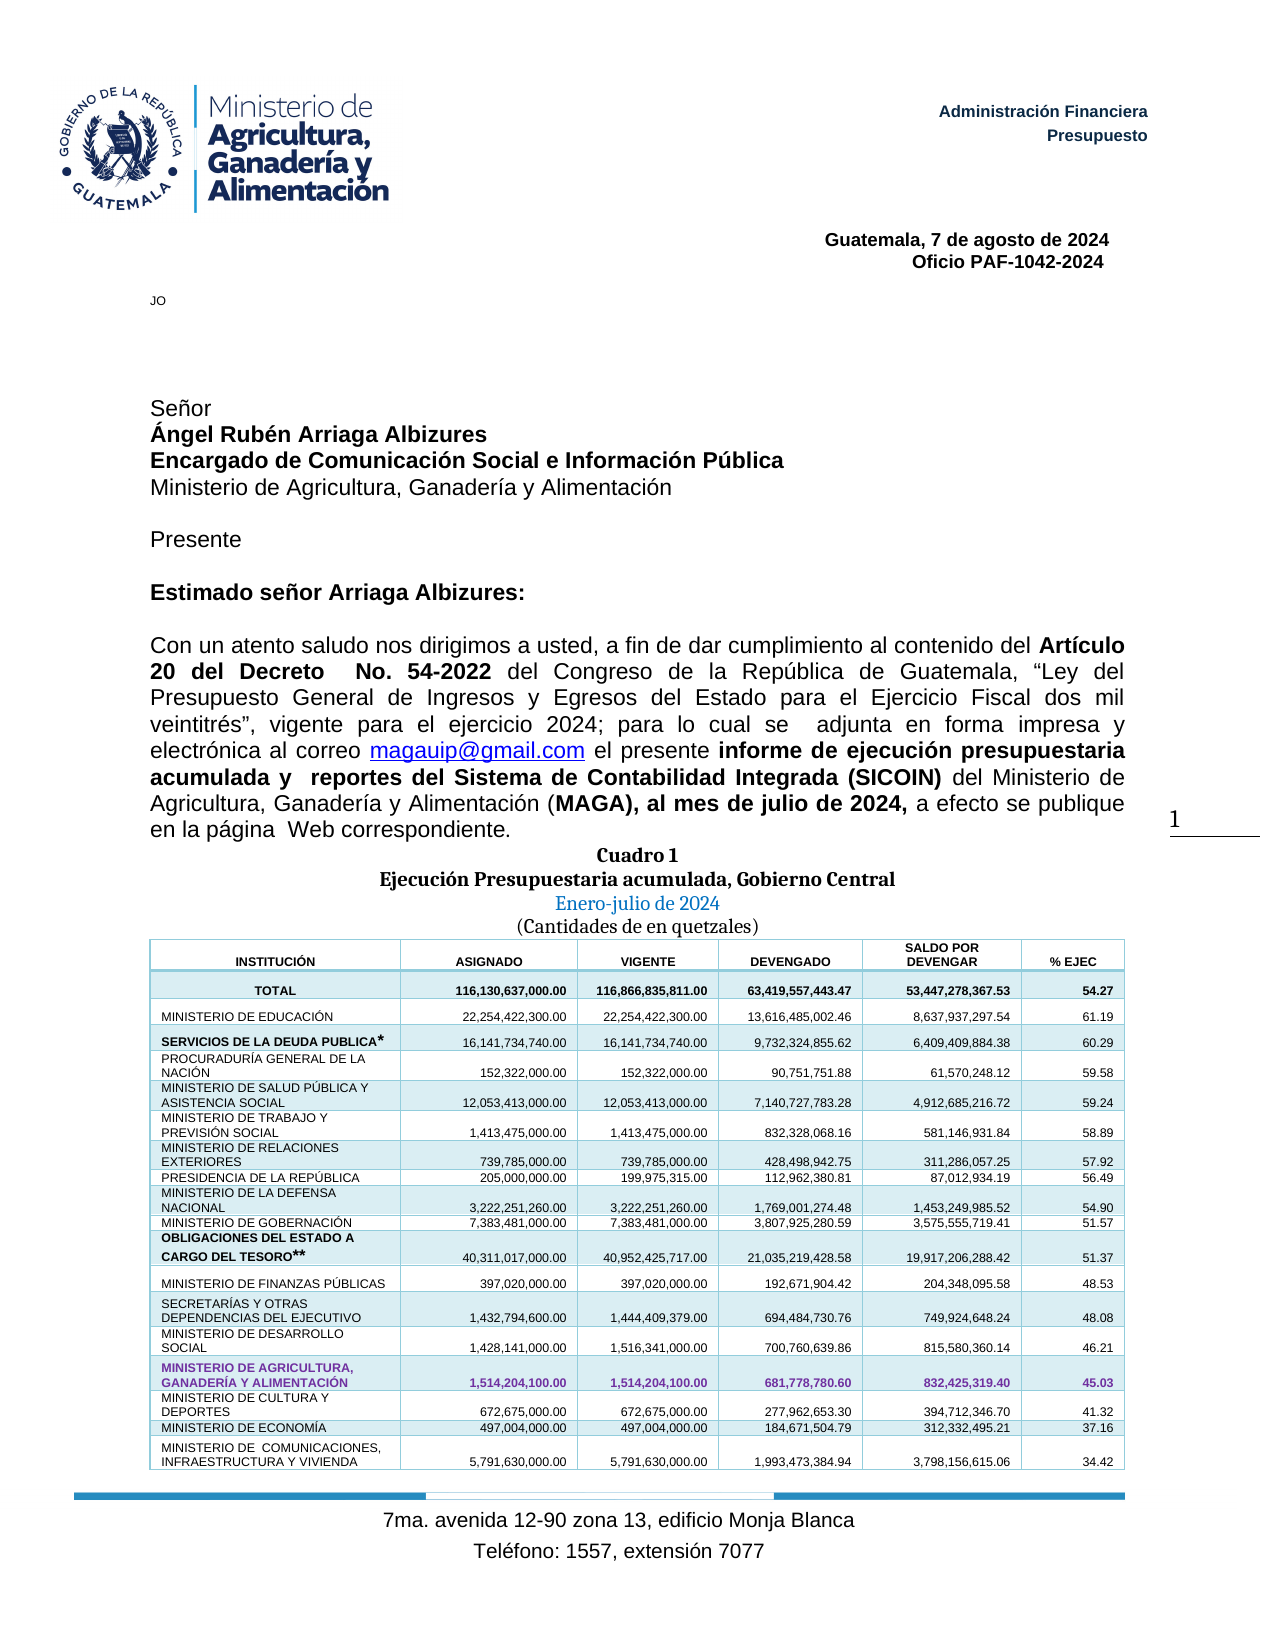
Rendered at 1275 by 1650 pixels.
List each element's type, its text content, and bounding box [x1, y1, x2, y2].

text Guatemala, 7 de agosto de 2024 [300, 229, 1125, 251]
text Ejecución Presupuestaria acumulada, Gobierno Central [150, 867, 1125, 891]
table_cell 205,000,000.00 [401, 1170, 577, 1185]
table_cell 63,419,557,443.47 [719, 972, 862, 998]
table_cell 3,807,925,280.59 [719, 1216, 862, 1230]
table_cell 53,447,278,367.53 [863, 972, 1021, 998]
table_cell 497,004,000.00 [578, 1421, 718, 1435]
table_cell 40,311,017,000.00 [401, 1231, 577, 1264]
table_header % EJEC [1022, 940, 1124, 969]
table_cell MINISTERIO DE COMUNICACIONES, INFRAESTRUCTURA Y VIVIENDA [151, 1436, 400, 1469]
table_cell 13,616,485,002.46 [719, 999, 862, 1024]
table_cell 1,413,475,000.00 [401, 1111, 577, 1139]
table_cell 48.53 [1022, 1266, 1124, 1291]
text Señor [150, 394, 1125, 421]
text Con un atento saludo nos dirigimos a usted, a fin de dar cumplimiento al contenido del Artículo 20 del Decreto No. 54-2022 del Congreso de la República de Guatemala, “Ley del Presupuesto General de Ingresos y Egresos del Estado para el Ejercicio Fiscal dos mil veintitrés”, vigente para el ejercicio 2024; para lo cual se adjunta en forma impresa y electrónica al correo magauip@gmail.com el presente informe de ejecución presupuestaria acumulada y reportes del Sistema de Contabilidad Integrada (SICOIN) del Ministerio de Agricultura, Ganadería y Alimentación (MAGA), al mes de julio de 2024, a efecto se publique en la página Web correspondiente. [150, 632, 1125, 843]
table_cell MINISTERIO DE GOBERNACIÓN [151, 1216, 400, 1230]
table_cell 1,432,794,600.00 [401, 1292, 577, 1326]
table_cell 739,785,000.00 [578, 1141, 718, 1169]
table_header INSTITUCIÓN [151, 940, 400, 969]
table_cell 749,924,648.24 [863, 1292, 1021, 1326]
table_cell 9,732,324,855.62 [719, 1025, 862, 1050]
table_cell MINISTERIO DE ECONOMÍA [151, 1421, 400, 1435]
table_cell 7,383,481,000.00 [578, 1216, 718, 1230]
table_cell SECRETARÍAS Y OTRAS DEPENDENCIAS DEL EJECUTIVO [151, 1292, 400, 1326]
picture [49, 76, 403, 223]
table_cell 54.27 [1022, 972, 1124, 998]
picture [0, 1483, 1237, 1509]
table_cell 45.03 [1022, 1356, 1124, 1390]
table_cell MINISTERIO DE FINANZAS PÚBLICAS [151, 1266, 400, 1291]
table_cell MINISTERIO DE RELACIONES EXTERIORES [151, 1141, 400, 1169]
table_cell 832,328,068.16 [719, 1111, 862, 1139]
table_cell 19,917,206,288.42 [863, 1231, 1021, 1264]
text Presente [150, 526, 1125, 553]
table_header DEVENGADO [719, 940, 862, 969]
table_cell 8,637,937,297.54 [863, 999, 1021, 1024]
table_cell 694,484,730.76 [719, 1292, 862, 1326]
table_cell MINISTERIO DE EDUCACIÓN [151, 999, 400, 1024]
table_cell 700,760,639.86 [719, 1327, 862, 1355]
table_cell 61.19 [1022, 999, 1124, 1024]
table_cell 51.37 [1022, 1231, 1124, 1264]
table_cell 116,866,835,811.00 [578, 972, 718, 998]
table_cell 815,580,360.14 [863, 1327, 1021, 1355]
table_cell 672,675,000.00 [401, 1391, 577, 1419]
table_cell 3,222,251,260.00 [578, 1186, 718, 1214]
table_cell 397,020,000.00 [401, 1266, 577, 1291]
table_header SALDO POR DEVENGAR [863, 940, 1021, 969]
table_cell 1,444,409,379.00 [578, 1292, 718, 1326]
table_cell 1,769,001,274.48 [719, 1186, 862, 1214]
table_cell 3,222,251,260.00 [401, 1186, 577, 1214]
table_cell 581,146,931.84 [863, 1111, 1021, 1139]
table_cell 199,975,315.00 [578, 1170, 718, 1185]
table_cell 41.32 [1022, 1391, 1124, 1419]
table_cell PRESIDENCIA DE LA REPÚBLICA [151, 1170, 400, 1185]
table_cell 60.29 [1022, 1025, 1124, 1050]
table_cell 7,140,727,783.28 [719, 1081, 862, 1110]
table_cell 59.58 [1022, 1051, 1124, 1080]
table_cell 112,962,380.81 [719, 1170, 862, 1185]
table_cell 34.42 [1022, 1436, 1124, 1469]
text Estimado señor Arriaga Albizures: [150, 579, 1125, 605]
text Encargado de Comunicación Social e Información Pública [150, 447, 1125, 473]
table_cell 3,798,156,615.06 [863, 1436, 1021, 1469]
table_cell MINISTERIO DE TRABAJO Y PREVISIÓN SOCIAL [151, 1111, 400, 1139]
table_cell 1,514,204,100.00 [401, 1356, 577, 1390]
table_cell SERVICIOS DE LA DEUDA PUBLICA* [151, 1025, 400, 1050]
table_cell 1,428,141,000.00 [401, 1327, 577, 1355]
table_cell 4,912,685,216.72 [863, 1081, 1021, 1110]
table_cell 54.90 [1022, 1186, 1124, 1214]
table_cell 12,053,413,000.00 [578, 1081, 718, 1110]
table_cell 5,791,630,000.00 [578, 1436, 718, 1469]
table_cell 184,671,504.79 [719, 1421, 862, 1435]
table_header ASIGNADO [401, 940, 577, 969]
table_cell 192,671,904.42 [719, 1266, 862, 1291]
table_cell MINISTERIO DE CULTURA Y DEPORTES [151, 1391, 400, 1419]
table_cell 56.49 [1022, 1170, 1124, 1185]
table_cell 1,514,204,100.00 [578, 1356, 718, 1390]
table_cell 1,516,341,000.00 [578, 1327, 718, 1355]
text Ángel Rubén Arriaga Albizures [150, 421, 1125, 447]
table_cell OBLIGACIONES DEL ESTADO A CARGO DEL TESORO** [151, 1231, 400, 1264]
table_cell 40,952,425,717.00 [578, 1231, 718, 1264]
table_cell 681,778,780.60 [719, 1356, 862, 1390]
table_cell 311,286,057.25 [863, 1141, 1021, 1169]
table_cell 3,575,555,719.41 [863, 1216, 1021, 1230]
table_cell 12,053,413,000.00 [401, 1081, 577, 1110]
table_cell MINISTERIO DE AGRICULTURA, GANADERÍA Y ALIMENTACIÓN [151, 1356, 400, 1390]
table_cell 152,322,000.00 [401, 1051, 577, 1080]
text Oficio PAF-1042-2024 JO [150, 251, 1125, 308]
table_cell 87,012,934.19 [863, 1170, 1021, 1185]
table_cell MINISTERIO DE DESARROLLO SOCIAL [151, 1327, 400, 1355]
table_cell 7,383,481,000.00 [401, 1216, 577, 1230]
table_cell 37.16 [1022, 1421, 1124, 1435]
table_cell 832,425,319.40 [863, 1356, 1021, 1390]
table_cell 22,254,422,300.00 [578, 999, 718, 1024]
table_header VIGENTE [578, 940, 718, 969]
table_cell 46.21 [1022, 1327, 1124, 1355]
table_cell 1,993,473,384.94 [719, 1436, 862, 1469]
table_cell 1,413,475,000.00 [578, 1111, 718, 1139]
table_cell 116,130,637,000.00 [401, 972, 577, 998]
table_cell TOTAL [151, 972, 400, 998]
table_cell 1,453,249,985.52 [863, 1186, 1021, 1214]
table_cell 16,141,734,740.00 [578, 1025, 718, 1050]
table_cell 58.89 [1022, 1111, 1124, 1139]
table_cell 16,141,734,740.00 [401, 1025, 577, 1050]
table_cell 312,332,495.21 [863, 1421, 1021, 1435]
table_cell 152,322,000.00 [578, 1051, 718, 1080]
table_cell 672,675,000.00 [578, 1391, 718, 1419]
table_cell 6,409,409,884.38 [863, 1025, 1021, 1050]
text Enero-julio de 2024 [150, 891, 1125, 915]
table_cell 59.24 [1022, 1081, 1124, 1110]
text Ministerio de Agricultura, Ganadería y Alimentación [150, 473, 1125, 500]
table_cell PROCURADURÍA GENERAL DE LA NACIÓN [151, 1051, 400, 1080]
table_cell 397,020,000.00 [578, 1266, 718, 1291]
table_cell 21,035,219,428.58 [719, 1231, 862, 1264]
table_cell 204,348,095.58 [863, 1266, 1021, 1291]
table_cell 394,712,346.70 [863, 1391, 1021, 1419]
table_cell 90,751,751.88 [719, 1051, 862, 1080]
table_cell 497,004,000.00 [401, 1421, 577, 1435]
table_cell 61,570,248.12 [863, 1051, 1021, 1080]
table_cell MINISTERIO DE SALUD PÚBLICA Y ASISTENCIA SOCIAL [151, 1081, 400, 1110]
table_cell 428,498,942.75 [719, 1141, 862, 1169]
table_cell 22,254,422,300.00 [401, 999, 577, 1024]
table_cell 57.92 [1022, 1141, 1124, 1169]
text (Cantidades de en quetzales) [150, 915, 1125, 939]
table_cell 48.08 [1022, 1292, 1124, 1326]
table_cell 739,785,000.00 [401, 1141, 577, 1169]
table_cell MINISTERIO DE LA DEFENSA NACIONAL [151, 1186, 400, 1214]
table_cell 277,962,653.30 [719, 1391, 862, 1419]
table_cell 51.57 [1022, 1216, 1124, 1230]
table_cell 5,791,630,000.00 [401, 1436, 577, 1469]
text Cuadro 1 [150, 843, 1125, 867]
